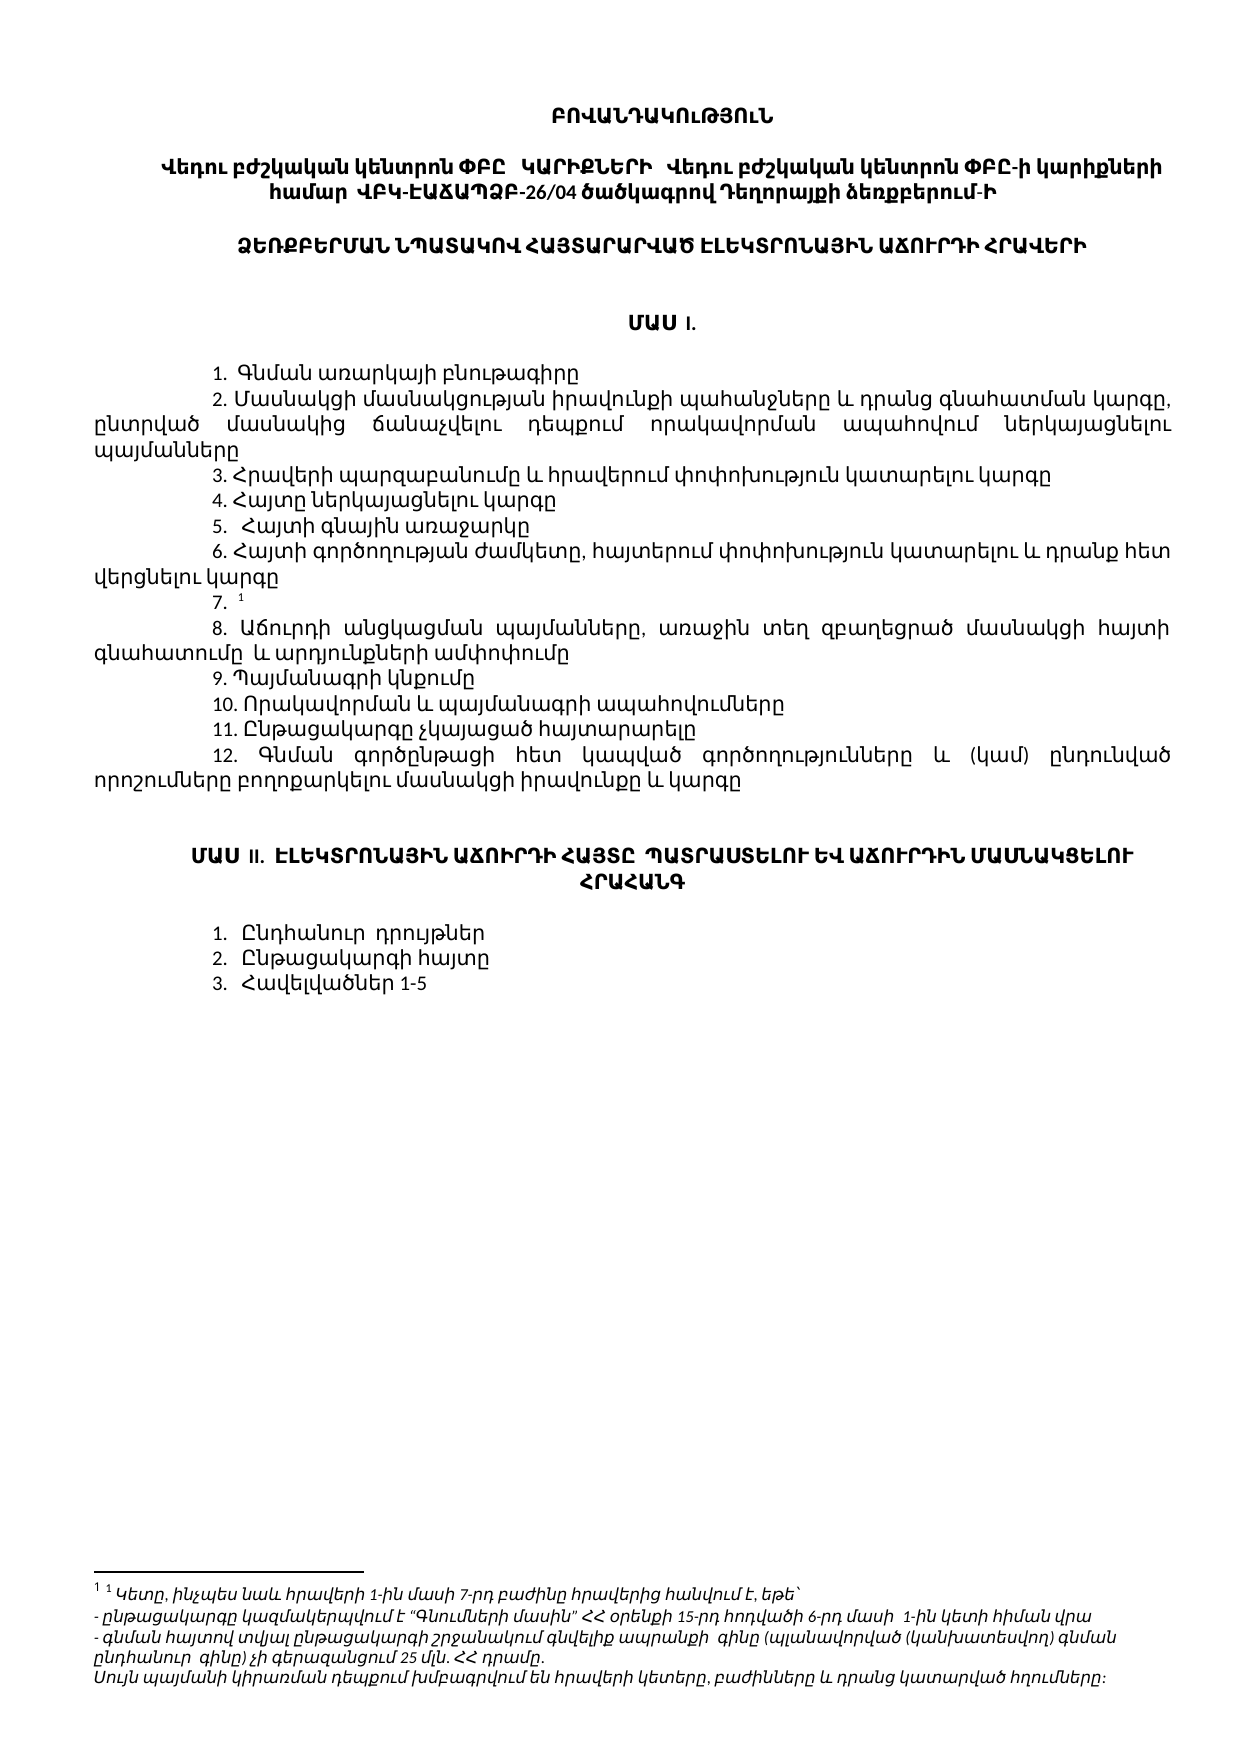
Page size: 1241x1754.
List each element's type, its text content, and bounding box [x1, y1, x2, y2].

text Վեդու բժշկական կենտրոն ՓԲԸ ԿԱՐԻՔՆԵՐԻ Վեդու բժշկական կենտրոն ՓԲԸ-ի կարիքների համար ՎԲԿ-ԷԱՃԱՊՁԲ-26/04 ծածկագրով Դեղորայքի ձեռքբերում-Ի [94, 154, 1171, 205]
text 2. Ընթացակարգի հայտը [94, 945, 1171, 971]
text ՄԱՍ I. [94, 310, 1171, 335]
text 2. Մասնակցի մասնակցության իրավունքի պահանջները և դրանց գնահատման կարգը, ընտրված մասնակից ճանաչվելու դեպքում որակավորման ապահովում ներկայացնելու պայմանները [94, 386, 1171, 462]
text 8. Աճուրդի անցկացման պայմանները, առաջին տեղ զբաղեցրած մասնակցի հայտի գնահատումը և արդյունքների ամփոփումը [94, 615, 1171, 666]
text ՁԵՌՔԲԵՐՄԱՆ ՆՊԱՏԱԿՈՎ ՀԱՅՏԱՐԱՐՎԱԾ ԷԼԵԿՏՐՈՆԱՅԻՆ ԱՃՈՒՐԴԻ ՀՐԱՎԵՐԻ [94, 233, 1171, 259]
text 1. Գնման առարկայի բնութագիրը [94, 361, 1171, 386]
text 1. Ընդհանուր դրույթներ [94, 920, 1171, 945]
text 6. Հայտի գործողության ժամկետը, հայտերում փոփոխություն կատարելու և դրանք հետ վերցնելու կարգը [94, 538, 1171, 589]
text 3. Հրավերի պարզաբանումը և հրավերում փոփոխություն կատարելու կարգը [94, 462, 1171, 488]
text 10. Որակավորման և պայմանագրի ապահովումները [94, 691, 1171, 716]
text ԲՈՎԱՆԴԱԿՈւԹՅՈւՆ [94, 103, 1171, 128]
text 9. Պայմանագրի կնքումը [94, 666, 1171, 691]
text 12. Գնման գործընթացի հետ կապված գործողությունները և (կամ) ընդունված որոշումները բողոքարկելու մասնակցի իրավունքը և կարգը [94, 742, 1171, 793]
text 7. 1 [94, 589, 1171, 615]
text 4. Հայտը ներկայացնելու կարգը [94, 488, 1171, 513]
text 11. Ընթացակարգը չկայացած հայտարարելը [94, 716, 1171, 742]
text ՄԱՍ II. ԷԼԵԿՏՐՈՆԱՅԻՆ ԱՃՈԻՐԴԻ ՀԱՅՏԸ ՊԱՏՐԱՍՏԵԼՈՒ ԵՎ ԱՃՈՒՐԴԻՆ ՄԱՍՆԱԿՑԵԼՈՒ ՀՐԱՀԱՆԳ [94, 843, 1171, 894]
text 3. Հավելվածներ 1-5 [94, 971, 1171, 996]
text 5. Հայտի գնային առաջարկը [94, 513, 1171, 538]
